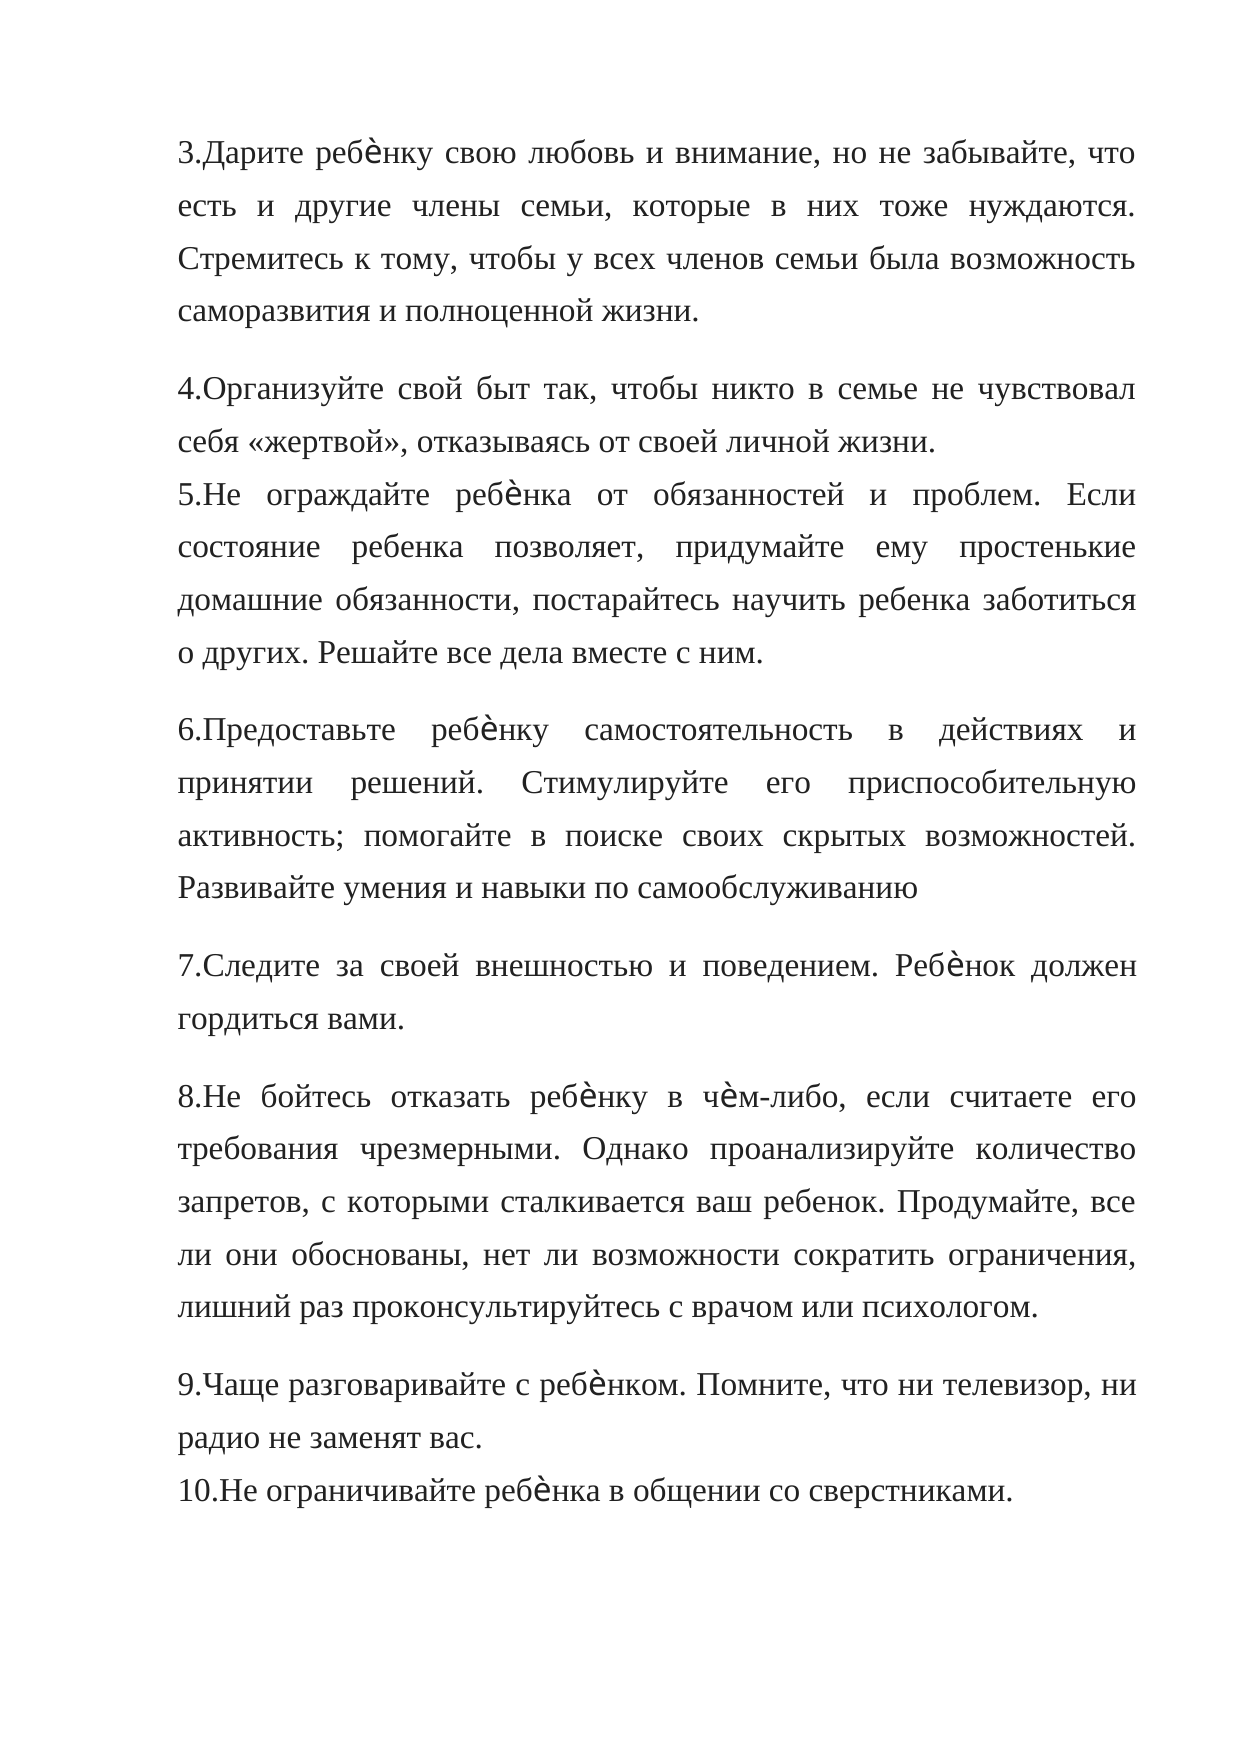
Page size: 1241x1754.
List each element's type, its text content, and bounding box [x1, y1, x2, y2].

text 6.Предоставьте ребѐнку самостоятельность в действиях и принятии решений. Стимулируйте его приспособительную активность; помогайте в поиске своих скрытых возможностей. Развивайте умения и навыки по самообслуживанию [177, 695, 1137, 906]
text 7.Следите за своей внешностью и поведением. Ребѐнок должен гордиться вами. [177, 931, 1137, 1036]
text 3.Дарите ребѐнку свою любовь и внимание, но не забывайте, что есть и другие члены семьи, которые в них тоже нуждаются. Стремитесь к тому, чтобы у всех членов семьи была возможность саморазвития и полноценной жизни. [177, 118, 1137, 329]
text 5.Не ограждайте ребѐнка от обязанностей и проблем. Если состояние ребенка позволяет, придумайте ему простенькие домашние обязанности, постарайтесь научить ребенка заботиться о других. Решайте все дела вместе с ним. [177, 459, 1137, 670]
text 4.Организуйте свой быт так, чтобы никто в семье не чувствовал себя «жертвой», отказываясь от своей личной жизни. [177, 354, 1137, 459]
text 9.Чаще разговаривайте с ребѐнком. Помните, что ни телевизор, ни радио не заменят вас. [177, 1350, 1137, 1455]
text 10.Не ограничивайте ребѐнка в общении со сверстниками. [177, 1455, 1137, 1508]
text 8.Не бойтесь отказать ребѐнку в чѐм-либо, если считаете его требования чрезмерными. Однако проанализируйте количество запретов, с которыми сталкивается ваш ребенок. Продумайте, все ли они обоснованы, нет ли возможности сократить ограничения, лишний раз проконсультируйтесь с врачом или психологом. [177, 1061, 1137, 1325]
